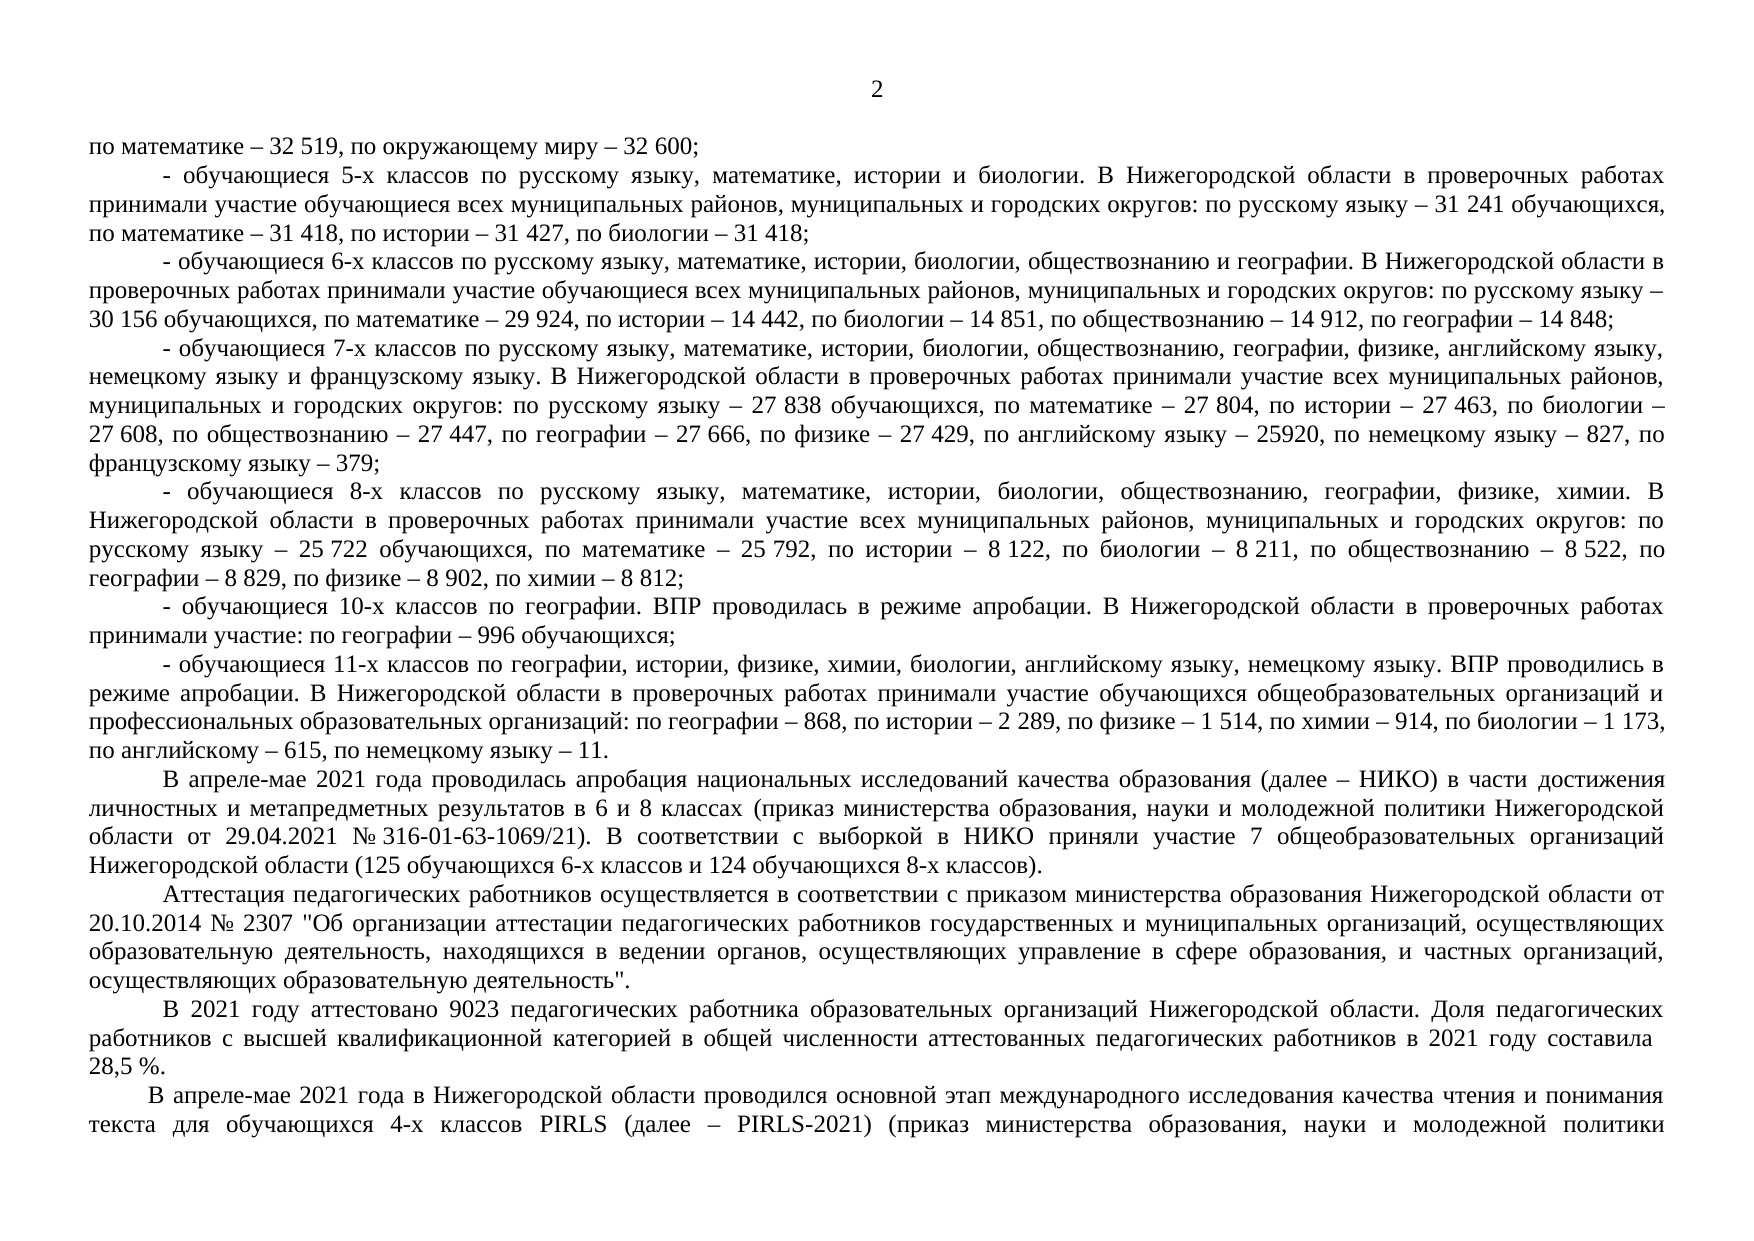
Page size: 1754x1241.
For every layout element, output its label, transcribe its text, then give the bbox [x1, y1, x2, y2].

text В апреле-мае 2021 года проводилась апробация национальных исследований качества образования (далее – НИКО) в части достижения личностных и метапредметных результатов в 6 и 8 классах (приказ министерства образования, науки и молодежной политики Нижегородской области от 29.04.2021 № 316-01-63-1069/21). В соответствии с выборкой в НИКО приняли участие 7 общеобразовательных организаций Нижегородской области (125 обучающихся 6-х классов и 124 обучающихся 8-х классов). [89, 764, 1665, 879]
text - обучающиеся 10-х классов по географии. ВПР проводилась в режиме апробации. В Нижегородской области в проверочных работах принимали участие: по географии – 996 обучающихся; [89, 591, 1665, 649]
text Аттестация педагогических работников осуществляется в соответствии с приказом министерства образования Нижегородской области от 20.10.2014 № 2307 "Об организации аттестации педагогических работников государственных и муниципальных организаций, осуществляющих образовательную деятельность, находящихся в ведении органов, осуществляющих управление в сфере образования, и частных организаций, осуществляющих образовательную деятельность". [89, 879, 1665, 994]
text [89, 1080, 1665, 1138]
text - обучающиеся 7-х классов по русскому языку, математике, истории, биологии, обществознанию, географии, физике, английскому языку, немецкому языку и французскому языку. В Нижегородской области в проверочных работах принимали участие всех муниципальных районов, муниципальных и городских округов: по русскому языку – 27 838 обучающихся, по математике – 27 804, по истории – 27 463, по биологии – 27 608, по обществознанию – 27 447, по географии – 27 666, по физике – 27 429, по английскому языку – 25920, по немецкому языку – 827, по французскому языку – 379; [89, 333, 1665, 476]
text - обучающиеся 5-х классов по русскому языку, математике, истории и биологии. В Нижегородской области в проверочных работах принимали участие обучающиеся всех муниципальных районов, муниципальных и городских округов: по русскому языку – 31 241 обучающихся, по математике – 31 418, по истории – 31 427, по биологии – 31 418; [89, 160, 1665, 246]
text В 2021 году аттестовано 9023 педагогических работника образовательных организаций Нижегородской области. Доля педагогических работников с высшей квалификационной категорией в общей численности аттестованных педагогических работников в 2021 году составила 28,5 %. [89, 994, 1665, 1080]
text - обучающиеся 8-х классов по русскому языку, математике, истории, биологии, обществознанию, географии, физике, химии. В Нижегородской области в проверочных работах принимали участие всех муниципальных районов, муниципальных и городских округов: по русскому языку – 25 722 обучающихся, по математике – 25 792, по истории – 8 122, по биологии – 8 211, по обществознанию – 8 522, по географии – 8 829, по физике – 8 902, по химии – 8 812; [89, 476, 1665, 591]
text - обучающиеся 11-х классов по географии, истории, физике, химии, биологии, английскому языку, немецкому языку. ВПР проводились в режиме апробации. В Нижегородской области в проверочных работах принимали участие обучающихся общеобразовательных организаций и профессиональных образовательных организаций: по географии – 868, по истории – 2 289, по физике – 1 514, по химии – 914, по биологии – 1 173, по английскому – 615, по немецкому языку – 11. [89, 649, 1665, 764]
text - обучающиеся 6-х классов по русскому языку, математике, истории, биологии, обществознанию и географии. В Нижегородской области в проверочных работах принимали участие обучающиеся всех муниципальных районов, муниципальных и городских округов: по русскому языку – 30 156 обучающихся, по математике – 29 924, по истории – 14 442, по биологии – 14 851, по обществознанию – 14 912, по географии – 14 848; [89, 246, 1665, 333]
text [89, 131, 1665, 160]
